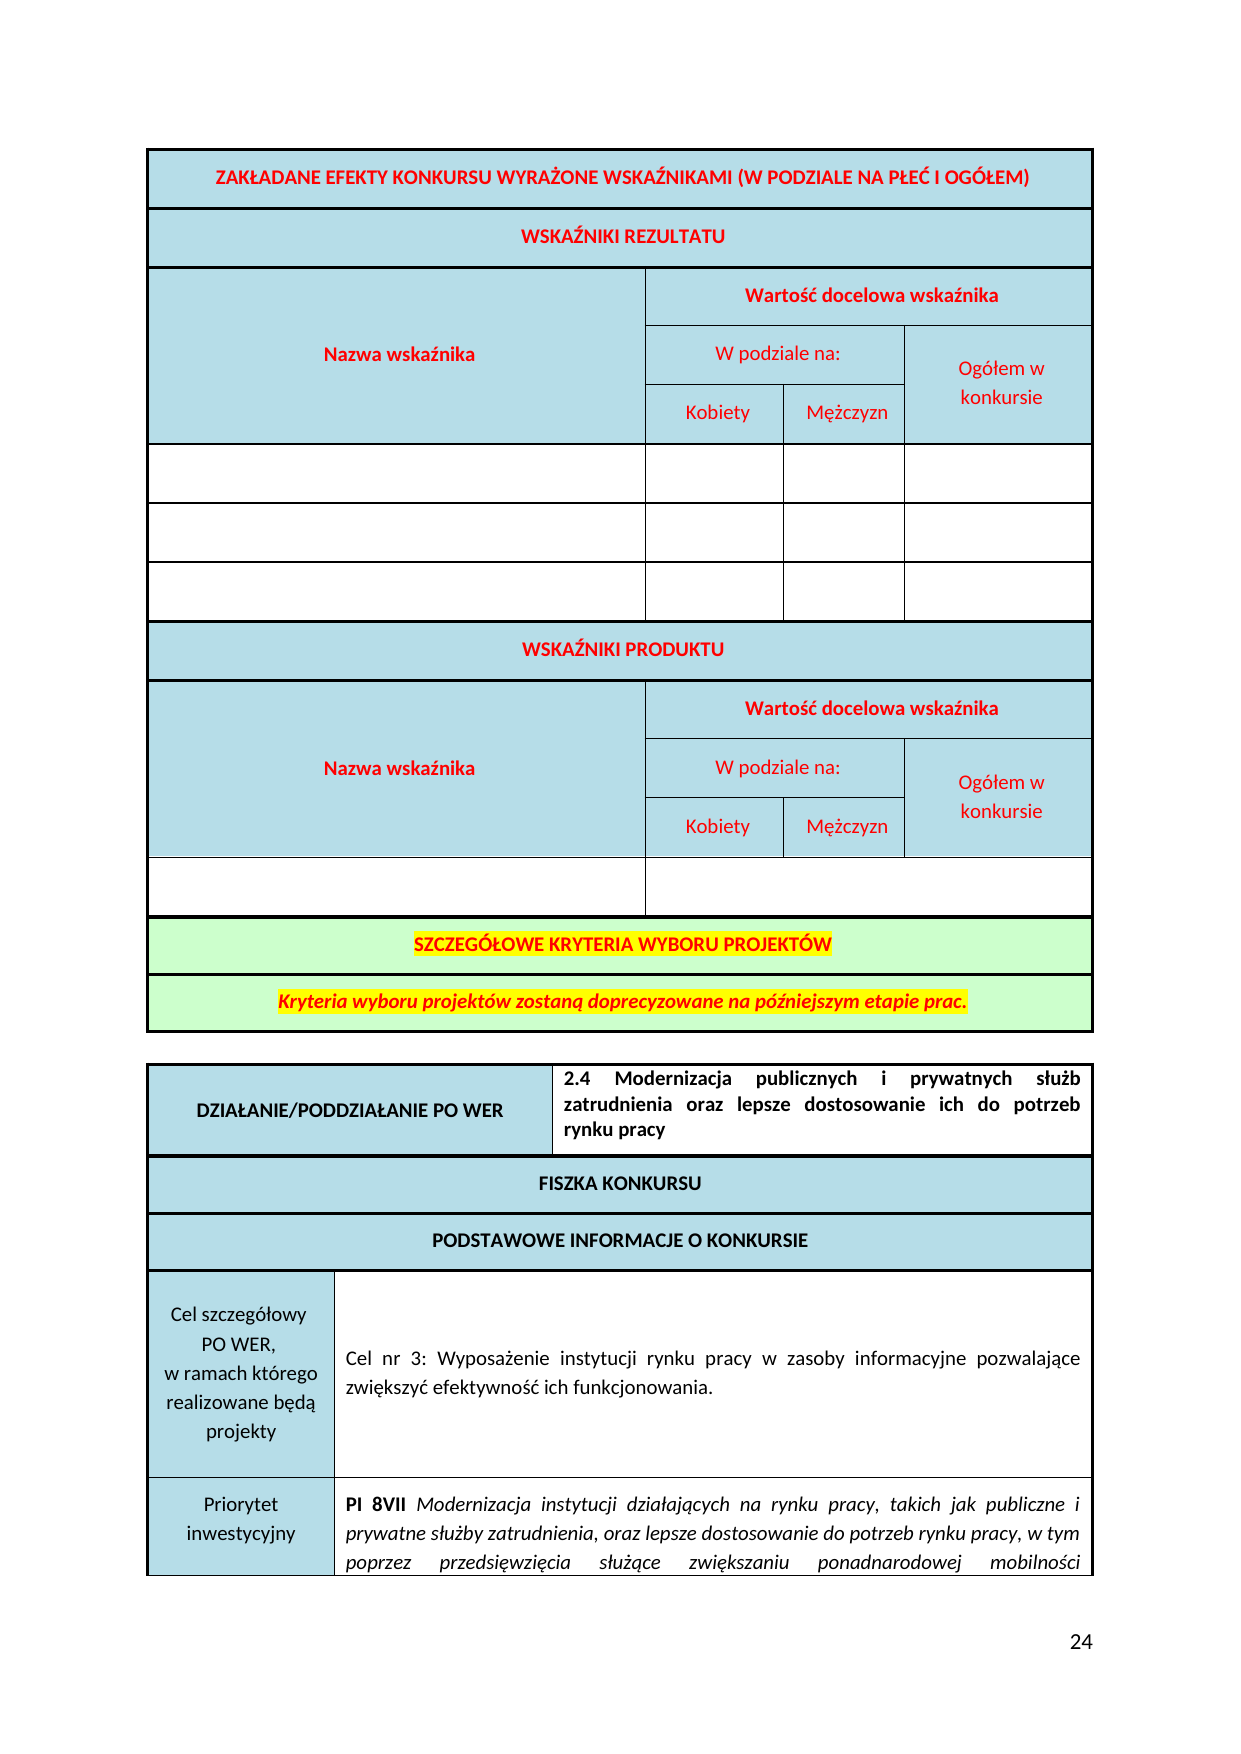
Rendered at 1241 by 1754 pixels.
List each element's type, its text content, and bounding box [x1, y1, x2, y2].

table_cell SZCZEGÓŁOWE KRYTERIA WYBORU PROJEKTÓW [149, 919, 1091, 973]
table_cell Mężczyzn [784, 798, 904, 856]
table_header DZIAŁANIE/PODDZIAŁANIE PO WER [149, 1066, 552, 1154]
table_cell [646, 563, 783, 620]
table_cell [784, 504, 904, 561]
table_cell Mężczyzn [784, 385, 904, 443]
table_cell [646, 445, 783, 502]
table_cell Kobiety [646, 798, 783, 856]
table_cell [149, 563, 645, 620]
table_cell Kryteria wyboru projektów zostaną doprecyzowane na późniejszym etapie prac. [149, 976, 1091, 1030]
table_cell Ogółem w konkursie [905, 326, 1091, 443]
table_cell Wartość docelowa wskaźnika [646, 269, 1091, 325]
table_cell W podziale na: [646, 326, 904, 384]
table_cell [784, 563, 904, 620]
table_cell Nazwa wskaźnika [149, 269, 645, 443]
table_cell Cel szczegółowy PO WER, w ramach którego realizowane będą projekty [149, 1272, 334, 1477]
table_cell FISZKA KONKURSU [149, 1158, 1091, 1212]
table_cell [905, 563, 1091, 620]
table_cell [905, 445, 1091, 502]
table_cell Nazwa wskaźnika [149, 682, 645, 856]
table_cell W podziale na: [646, 739, 904, 797]
table_cell WSKAŹNIKI REZULTATU [149, 210, 1091, 266]
table_cell [149, 445, 645, 502]
table_cell PODSTAWOWE INFORMACJE O KONKURSIE [149, 1215, 1091, 1269]
table_cell Kobiety [646, 385, 783, 443]
table_cell [149, 858, 645, 915]
table_cell [784, 445, 904, 502]
table_cell ZAKŁADANE EFEKTY KONKURSU WYRAŻONE WSKAŹNIKAMI (W PODZIALE NA PŁEĆ I OGÓŁEM) [149, 151, 1091, 207]
table_cell Cel nr 3: Wyposażenie instytucji rynku pracy w zasoby informacyjne pozwalające zwiększyć efektywność ich funkcjonowania. [335, 1272, 1091, 1477]
table_header 2.4 Modernizacja publicznych i prywatnych służb zatrudnienia oraz lepsze dostosowanie ich do potrzeb rynku pracy [553, 1066, 1091, 1154]
table_cell [149, 504, 645, 561]
table_cell [905, 504, 1091, 561]
table_cell Wartość docelowa wskaźnika [646, 682, 1091, 738]
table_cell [335, 1478, 1091, 1575]
table_cell [646, 858, 1091, 915]
table_cell WSKAŹNIKI PRODUKTU [149, 623, 1091, 679]
table_cell Ogółem w konkursie [905, 739, 1091, 856]
table_cell [646, 504, 783, 561]
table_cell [149, 1478, 334, 1575]
